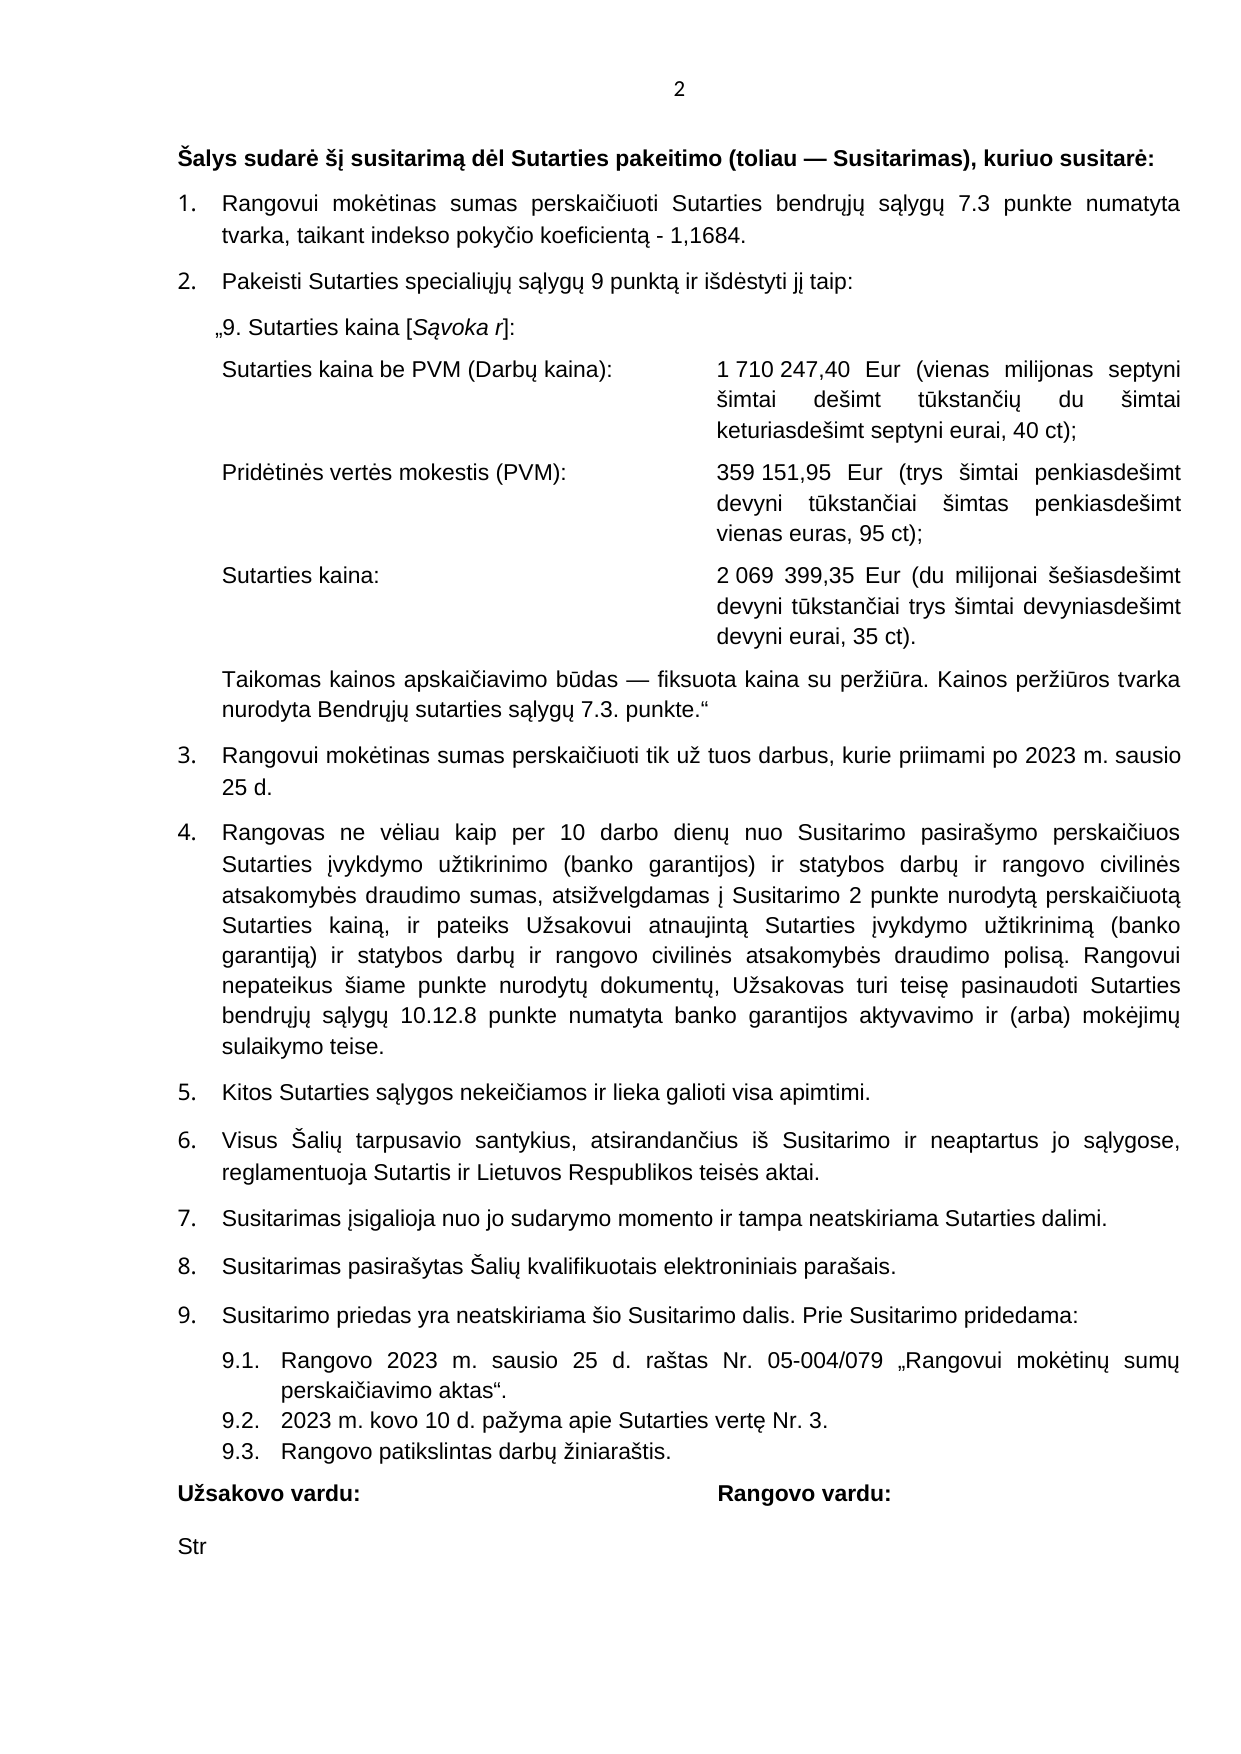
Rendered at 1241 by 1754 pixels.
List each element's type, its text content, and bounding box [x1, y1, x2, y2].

text Sutarties kaina be PVM (Darbų kaina): 1 710 247,40 Eur (vienas milijonas septyni šimtai dešimt tūkstančių du šimtai keturiasdešimt septyni eurai, 40 ct); [222, 356, 1181, 443]
list Kitos Sutarties sąlygos nekeičiamos ir lieka galioti visa apimtimi. [177, 1075, 1181, 1107]
list Rangovas ne vėliau kaip per 10 darbo dienų nuo Susitarimo pasirašymo perskaičiuos Sutarties įvykdymo užtikrinimo (banko garantijos) ir statybos darbų ir rangovo civilinės atsakomybės draudimo sumas, atsižvelgdamas į Susitarimo 2 punkte nurodytą perskaičiuotą Sutarties kainą, ir pateiks Užsakovui atnaujintą Sutarties įvykdymo užtikrinimą (banko garantiją) ir statybos darbų ir rangovo civilinės atsakomybės draudimo polisą. Rangovui nepateikus šiame punkte nurodytų dokumentų, Užsakovas turi teisę pasinaudoti Sutarties bendrųjų sąlygų 10.12.8 punkte numatyta banko garantijos aktyvavimo ir (arba) mokėjimų sulaikymo teise. [177, 816, 1181, 1059]
text „9. Sutarties kaina [Sąvoka r]: [215, 313, 1181, 340]
list Susitarimas pasirašytas Šalių kvalifikuotais elektroniniais parašais. [177, 1250, 1181, 1281]
list Pakeisti Sutarties specialiųjų sąlygų 9 punktą ir išdėstyti jį taip: [177, 265, 1181, 296]
list Rangovo 2023 m. sausio 25 d. raštas Nr. 05-004/079 „Rangovui mokėtinų sumų perskaičiavimo aktas“. [222, 1347, 1181, 1403]
list Visus Šalių tarpusavio santykius, atsirandančius iš Susitarimo ir neaptartus jo sąlygose, reglamentuoja Sutartis ir Lietuvos Respublikos teisės aktai. [177, 1124, 1181, 1185]
list Rangovui mokėtinas sumas perskaičiuoti tik už tuos darbus, kurie priimami po 2023 m. sausio 25 d. [177, 738, 1181, 800]
list 2023 m. kovo 10 d. pažyma apie Sutarties vertę Nr. 3. [222, 1407, 1181, 1434]
list Rangovo patikslintas darbų žiniaraštis. [222, 1438, 1181, 1464]
list Susitarimo priedas yra neatskiriama šio Susitarimo dalis. Prie Susitarimo pridedama: [177, 1298, 1181, 1330]
text Taikomas kainos apskaičiavimo būdas — fiksuota kaina su peržiūra. Kainos peržiūros tvarka nurodyta Bendrųjų sutarties sąlygų 7.3. punkte.“ [222, 666, 1181, 722]
list Rangovui mokėtinas sumas perskaičiuoti Sutarties bendrųjų sąlygų 7.3 punkte numatyta tvarka, taikant indekso pokyčio koeficientą - 1,1684. [177, 187, 1181, 249]
text Užsakovo vardu: Rangovo vardu: [177, 1480, 1181, 1507]
text Sutarties kaina: 2 069 399,35 Eur (du milijonai šešiasdešimt devyni tūkstančiai trys šimtai devyniasdešimt devyni eurai, 35 ct). [222, 562, 1181, 649]
text Str [177, 1533, 1181, 1559]
text Pridėtinės vertės mokestis (PVM): 359 151,95 Eur (trys šimtai penkiasdešimt devyni tūkstančiai šimtas penkiasdešimt vienas euras, 95 ct); [222, 459, 1181, 546]
list Susitarimas įsigalioja nuo jo sudarymo momento ir tampa neatskiriama Sutarties dalimi. [177, 1202, 1181, 1233]
text Šalys sudarė šį susitarimą dėl Sutarties pakeitimo (toliau — Susitarimas), kuriuo susitarė: [177, 144, 1181, 171]
